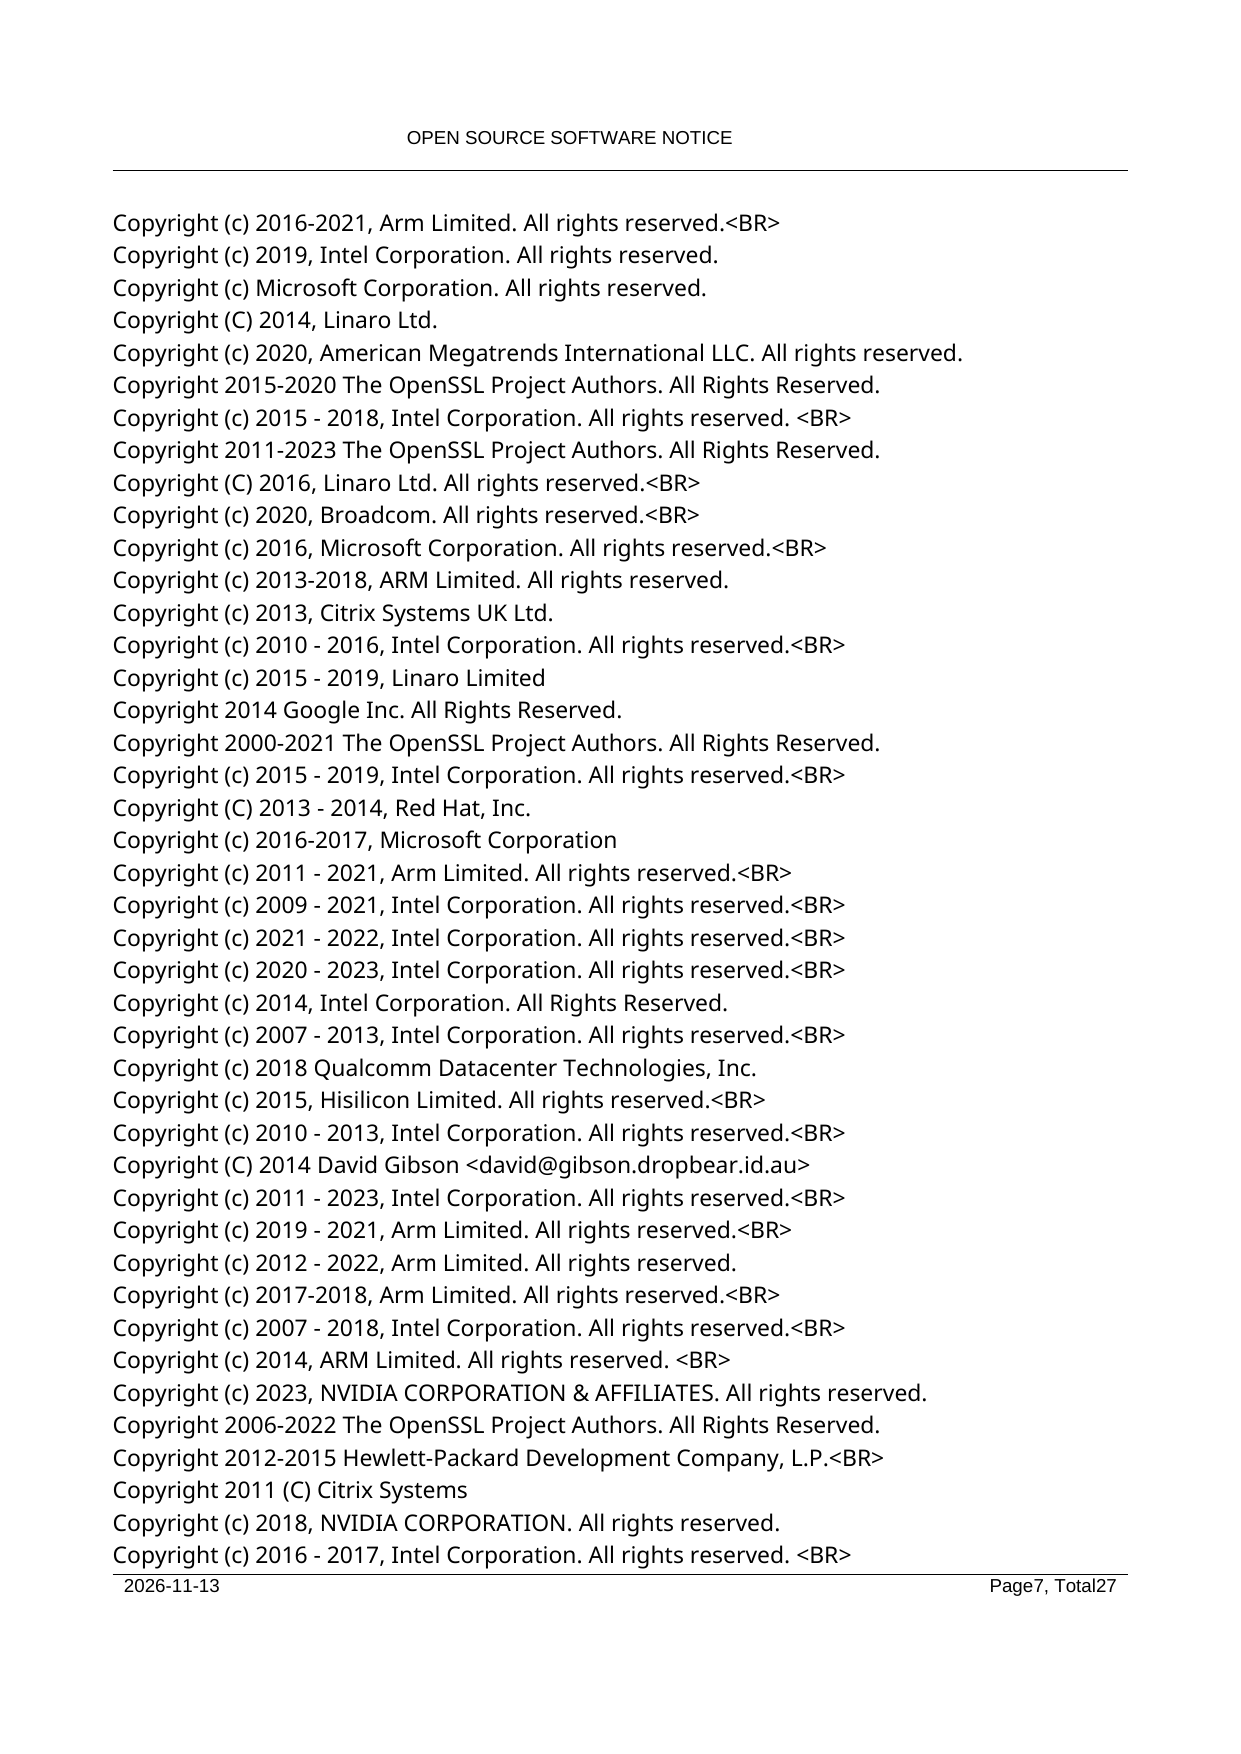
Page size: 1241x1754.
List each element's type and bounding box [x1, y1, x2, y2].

text [112, 206, 1128, 1571]
